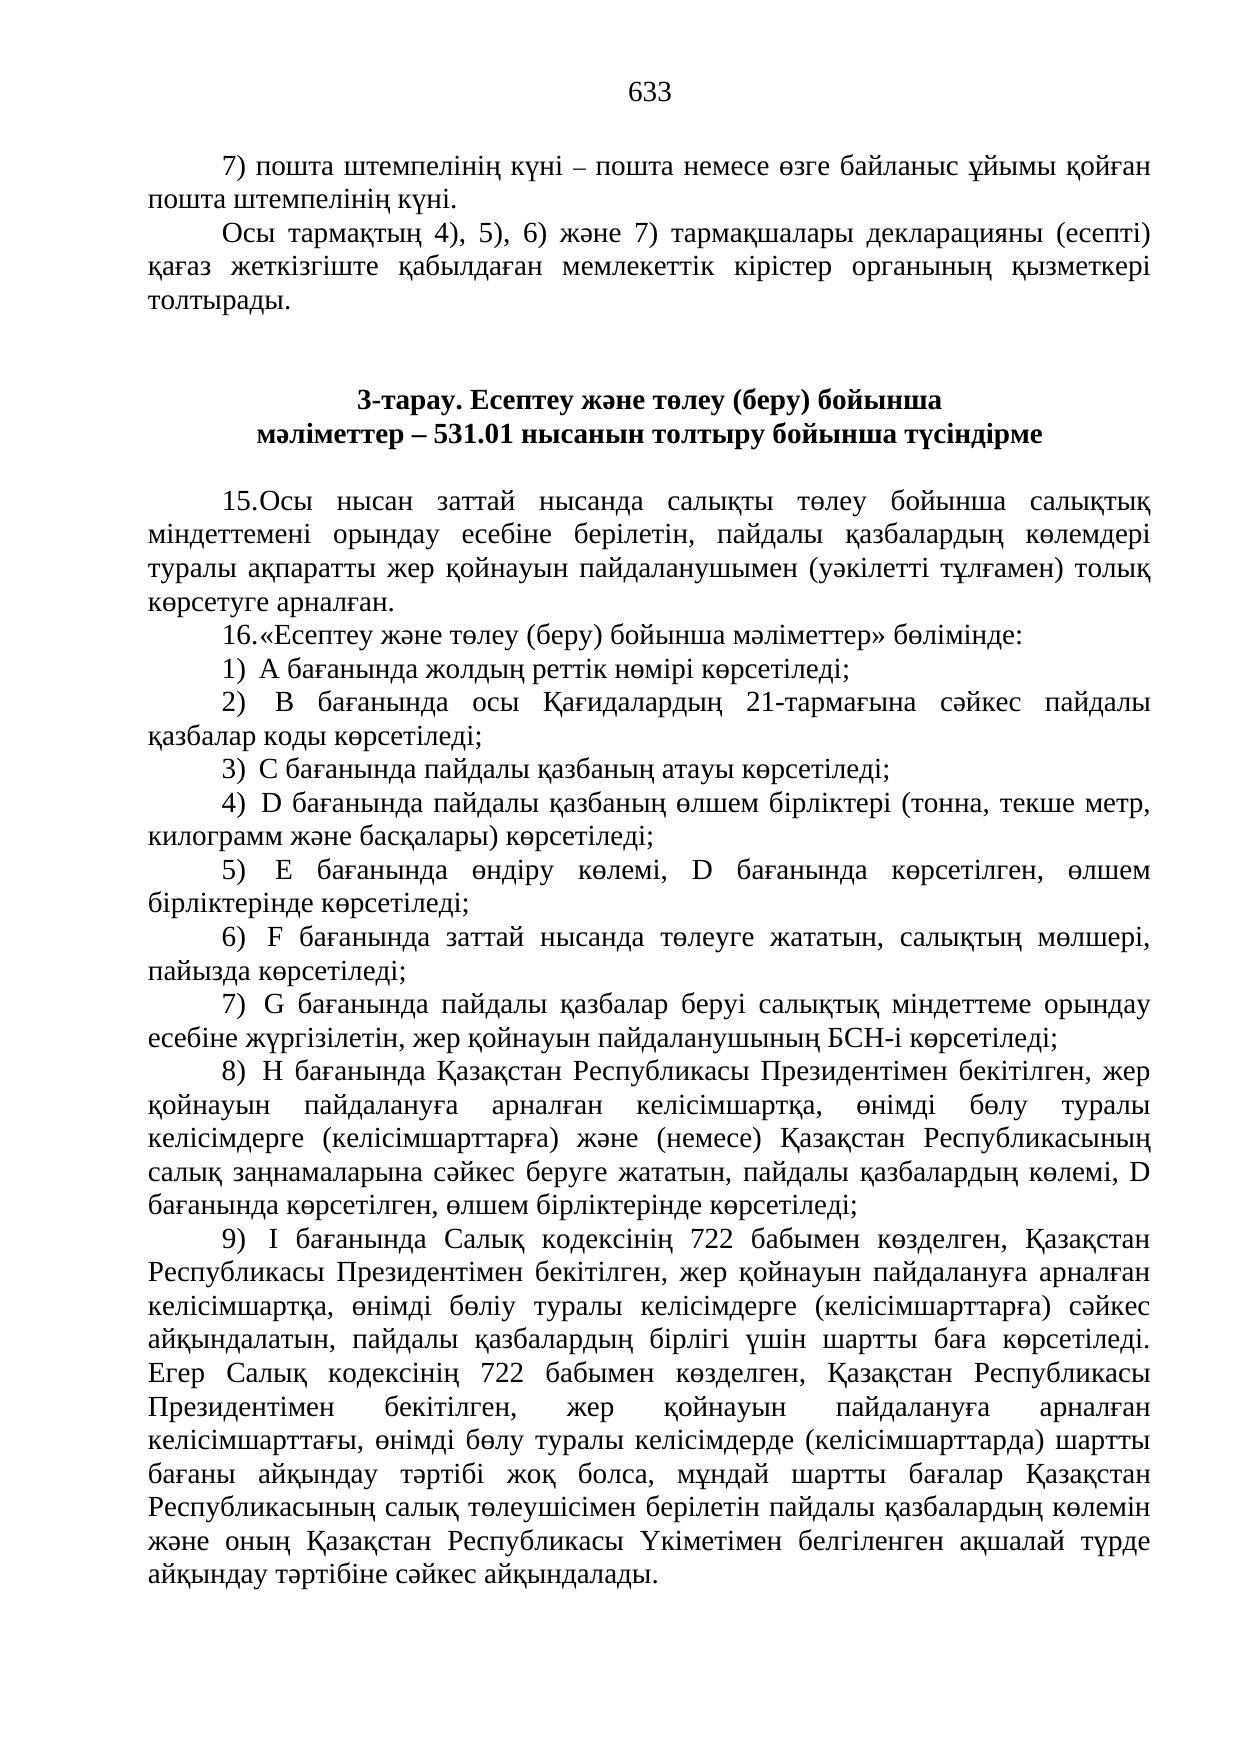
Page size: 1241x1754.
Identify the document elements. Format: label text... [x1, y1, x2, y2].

list I бағанында Салық кодексінің 722 бабымен көзделген, Қазақстан Республикасы Президентімен бекітілген, жер қойнауын пайдалануға арналған келісімшартқа, өнімді бөліу туралы келісімдерге (келісімшарттарға) сәйкес айқындалатын, пайдалы қазбалардың бірлігі үшін шартты баға көрсетіледі. Егер Салық кодексінің 722 бабымен көзделген, Қазақстан Республикасы Президентімен бекітілген, жер қойнауын пайдалануға арналған келісімшарттағы, өнімді бөлу туралы келісімдерде (келісімшарттарда) шартты бағаны айқындау тәртібі жоқ болса, мұндай шартты бағалар Қазақстан Республикасының салық төлеушісімен берілетін пайдалы қазбалардың көлемін және оның Қазақстан Республикасы Үкіметімен белгіленген ақшалай түрде айқындау тәртібіне сәйкес айқындалады. [148, 1221, 1152, 1590]
list G бағанында пайдалы қазбалар беруі салықтық міндеттеме орындау есебіне жүргізілетін, жер қойнауын пайдаланушының БСН-і көрсетіледі; [148, 986, 1152, 1053]
text Осы тармақтың 4), 5), 6) және 7) тармақшалары декларацияны (есепті) қағаз жеткізгіште қабылдаған мемлекеттік кірістер органының қызметкері толтырады. [148, 215, 1152, 315]
list Н бағанында Қазақстан Республикасы Президентімен бекітілген, жер қойнауын пайдалануға арналған келісімшартқа, өнімді бөлу туралы келісімдерге (келісімшарттарға) және (немесе) Қазақстан Республикасының салық заңнамаларына сәйкес беруге жататын, пайдалы қазбалардың көлемі, D бағанында көрсетілген, өлшем бірліктерінде көрсетіледі; [148, 1053, 1152, 1221]
list F бағанында заттай нысанда төлеуге жататын, салықтың мөлшері, пайызда көрсетіледі; [148, 919, 1152, 986]
list «Есептеу және төлеу (беру) бойынша мәліметтер» бөлімінде: [148, 617, 1152, 651]
list А бағанында жолдың реттік нөмірі көрсетіледі; [148, 651, 1152, 684]
list D бағанында пайдалы қазбаның өлшем бірліктері (тонна, текше метр, килограмм және басқалары) көрсетіледі; [148, 785, 1152, 852]
text 7) пошта штемпелінің күні – пошта немесе өзге байланыс ұйымы қойған пошта штемпелінің күні. [148, 148, 1152, 215]
list E бағанында өндіру көлемі, D бағанында көрсетілген, өлшем бірліктерінде көрсетіледі; [148, 852, 1152, 919]
list С бағанында пайдалы қазбаның атауы көрсетіледі; [148, 751, 1152, 785]
list В бағанында осы Қағидалардың 21-тармағына сәйкес пайдалы қазбалар коды көрсетіледі; [148, 684, 1152, 751]
text мәліметтер – 531.01 нысанын толтыру бойынша түсіндірме [148, 416, 1152, 449]
list Осы нысан заттай нысанда салықты төлеу бойынша салықтық міндеттемені орындау есебіне берілетін, пайдалы қазбалардың көлемдері туралы ақпаратты жер қойнауын пайдаланушымен (уәкілетті тұлғамен) толық көрсетуге арналған. [148, 483, 1152, 617]
text 3-тарау. Есептеу және төлеу (беру) бойынша [148, 382, 1152, 416]
